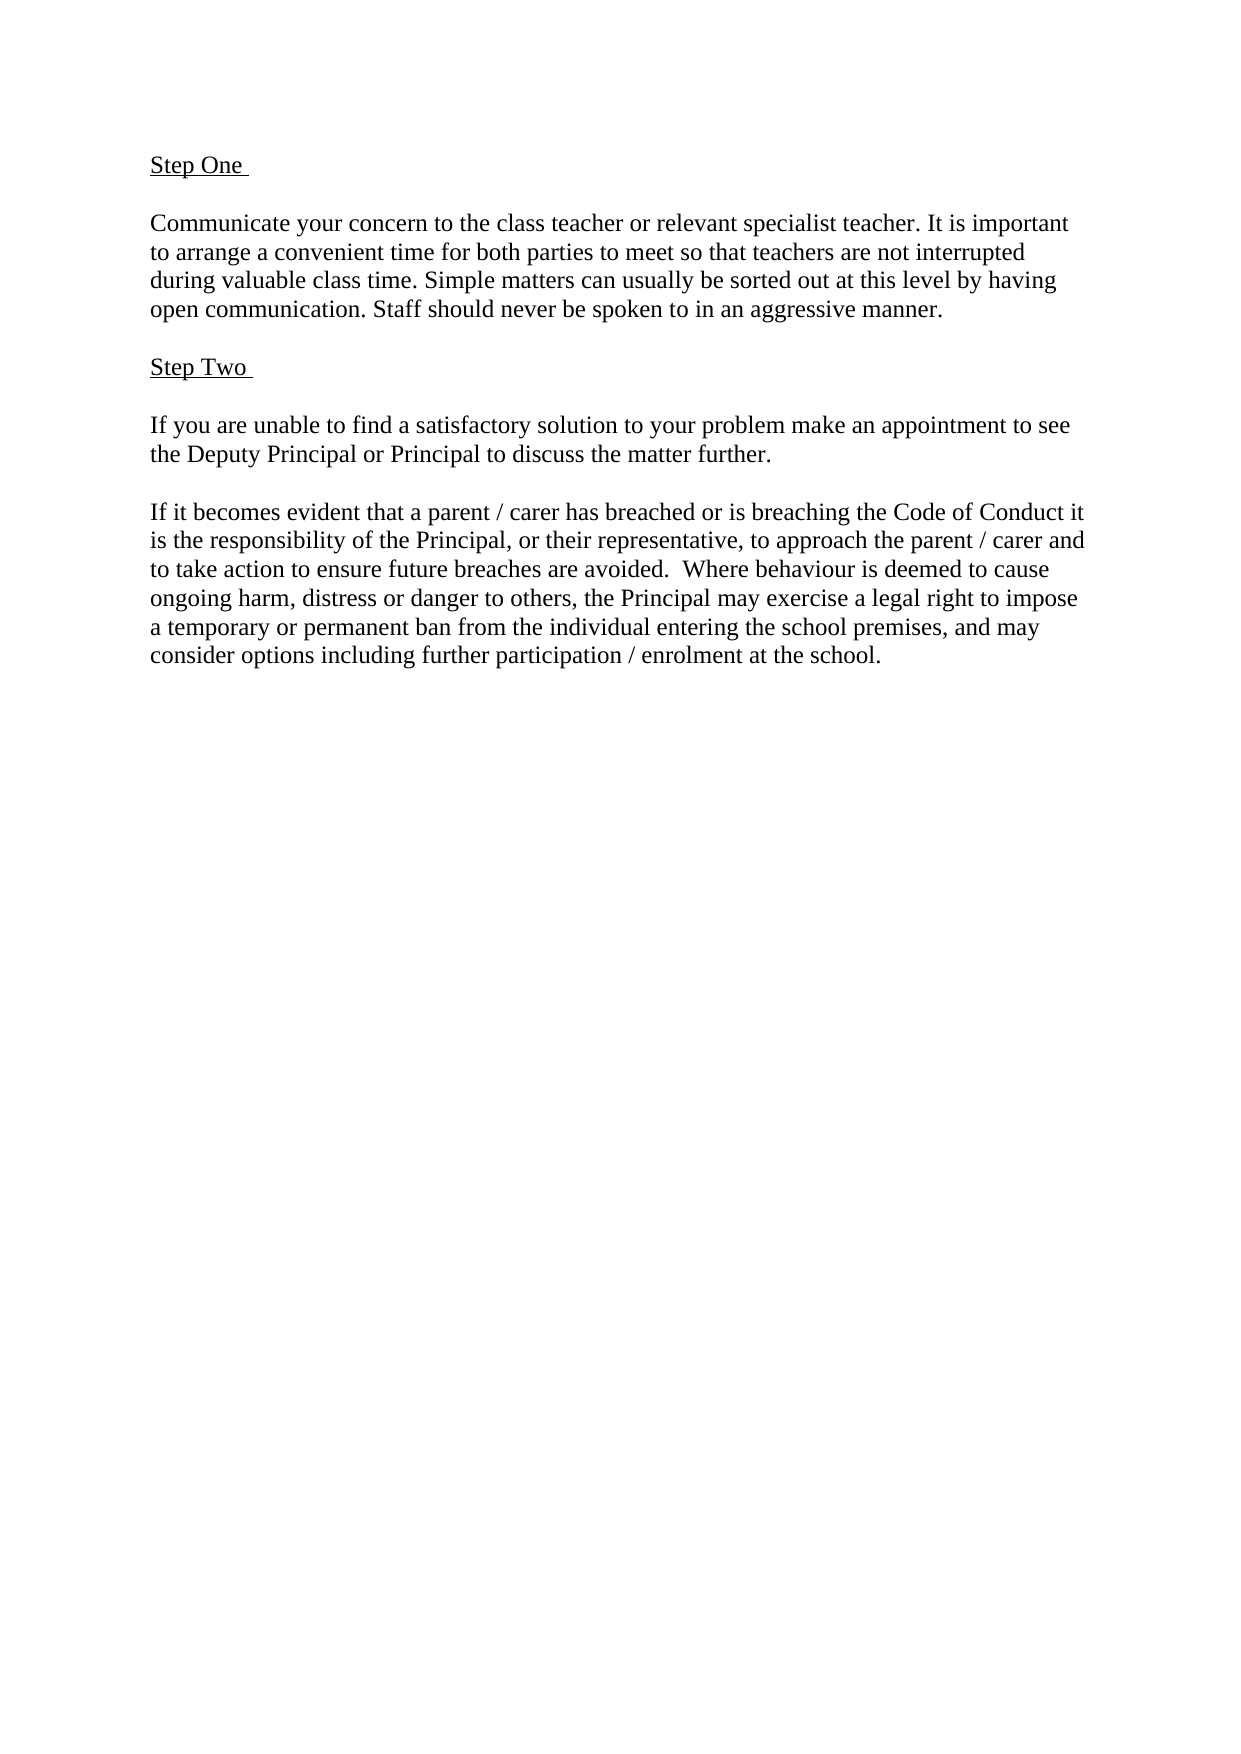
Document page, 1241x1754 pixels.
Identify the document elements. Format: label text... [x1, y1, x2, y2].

text If it becomes evident that a parent / carer has breached or is breaching the Code of Conduct it is the responsibility of the Principal, or their representative, to approach the parent / carer and to take action to ensure future breaches are avoided. Where behaviour is deemed to cause ongoing harm, distress or danger to others, the Principal may exercise a legal right to impose a temporary or permanent ban from the individual entering the school premises, and may consider options including further participation / enrolment at the school. [150, 497, 1090, 669]
text Step One [150, 150, 1090, 179]
text Step Two [150, 352, 1090, 381]
text If you are unable to find a satisfactory solution to your problem make an appointment to see the Deputy Principal or Principal to discuss the matter further. [150, 410, 1090, 467]
text Communicate your concern to the class teacher or relevant specialist teacher. It is important to arrange a convenient time for both parties to meet so that teachers are not interrupted during valuable class time. Simple matters can usually be sorted out at this level by having open communication. Staff should never be spoken to in an aggressive manner. [150, 208, 1090, 323]
